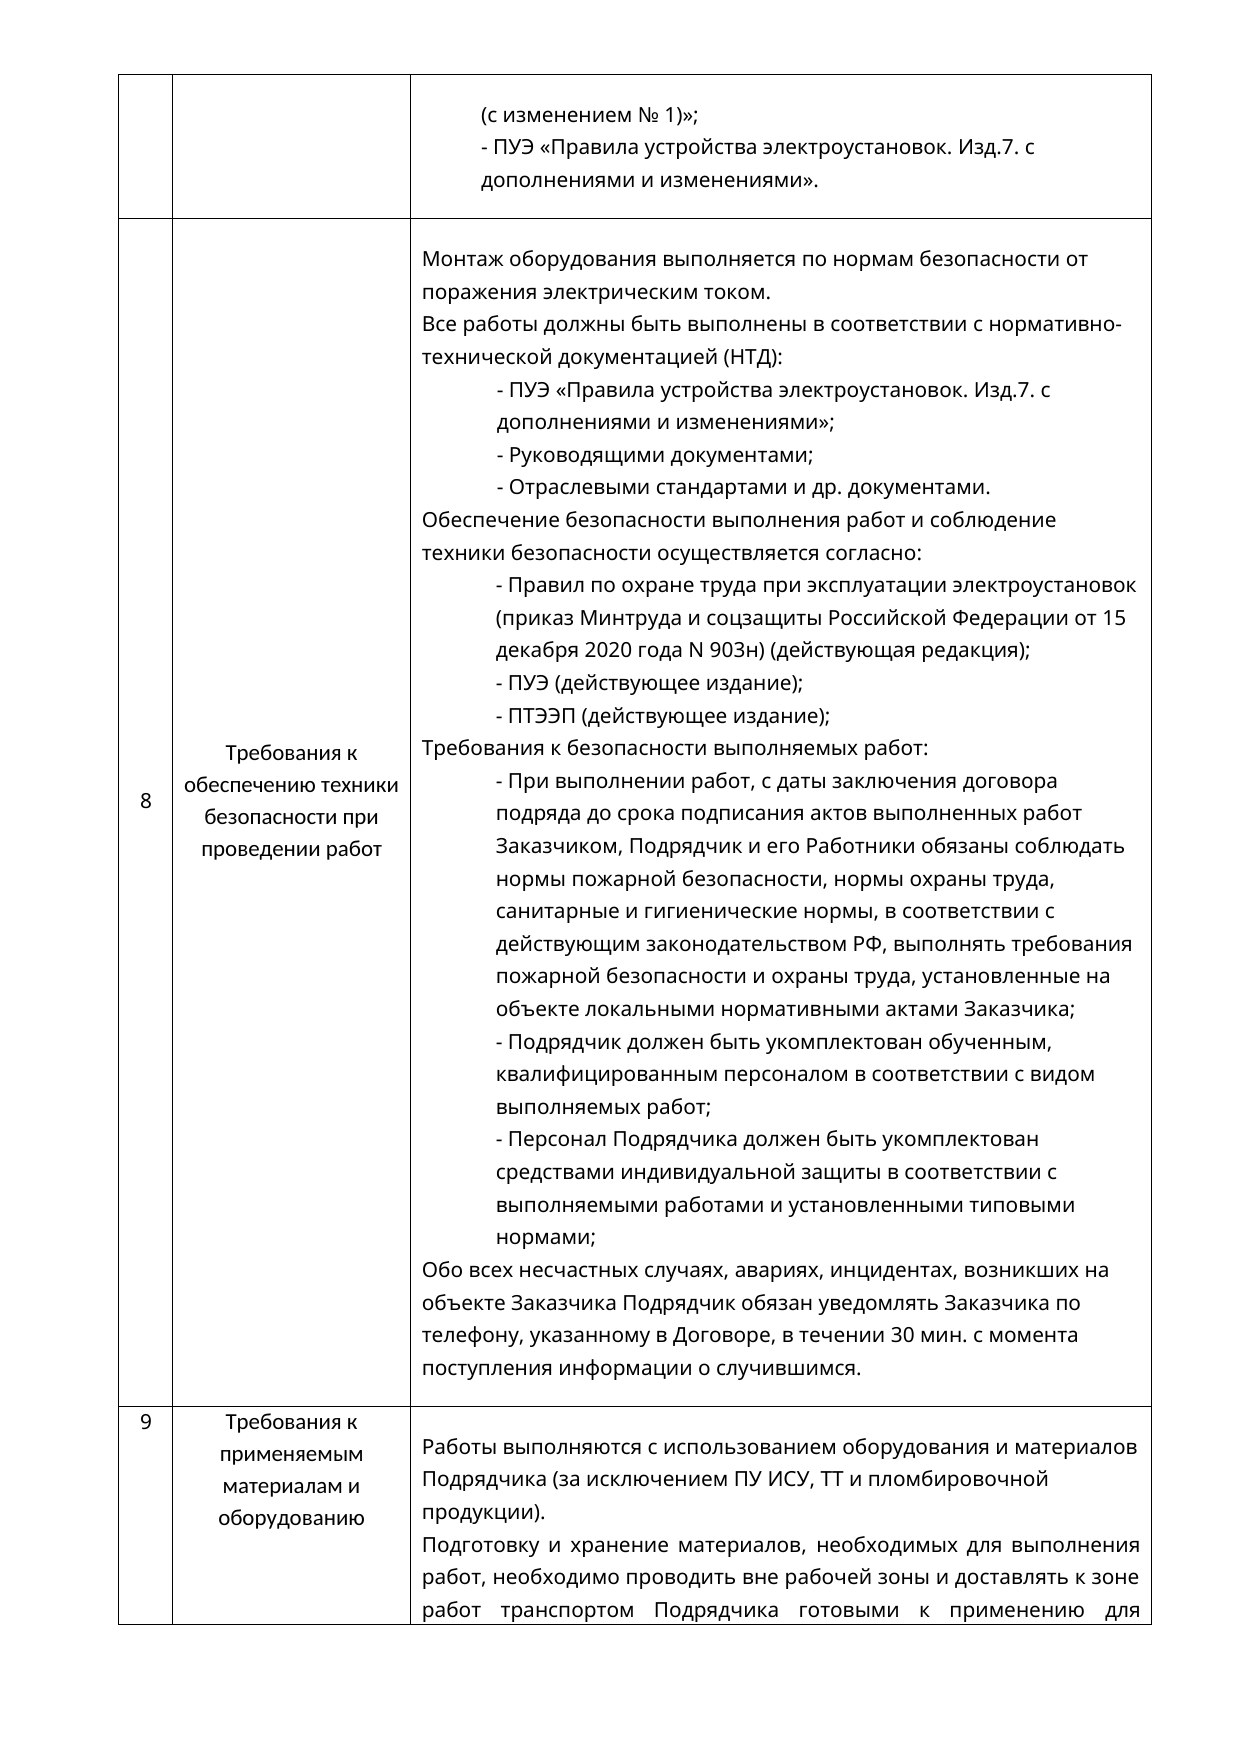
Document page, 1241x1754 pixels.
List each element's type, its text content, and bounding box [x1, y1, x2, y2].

table_cell Монтаж оборудования выполняется по нормам безопасности от поражения электрическим током. Все работы должны быть выполнены в соответствии с нормативно-технической документацией (НТД): - ПУЭ «Правила устройства электроустановок. Изд.7. с дополнениями и изменениями»; - Руководящими документами; - Отраслевыми стандартами и др. документами. Обеспечение безопасности выполнения работ и соблюдение техники безопасности осуществляется согласно: - Правил по охране труда при эксплуатации электроустановок (приказ Минтруда и соцзащиты Российской Федерации от 15 декабря 2020 года N 903н) (действующая редакция); - ПУЭ (действующее издание); - ПТЭЭП (действующее издание); Требования к безопасности выполняемых работ: - При выполнении работ, с даты заключения договора подряда до срока подписания актов выполненных работ Заказчиком, Подрядчик и его Работники обязаны соблюдать нормы пожарной безопасности, нормы охраны труда, санитарные и гигиенические нормы, в соответствии с действующим законодательством РФ, выполнять требования пожарной безопасности и охраны труда, установленные на объекте локальными нормативными актами Заказчика; - Подрядчик должен быть укомплектован обученным, квалифицированным персоналом в соответствии с видом выполняемых работ; - Персонал Подрядчика должен быть укомплектован средствами индивидуальной защиты в соответствии с выполняемыми работами и установленными типовыми нормами; Обо всех несчастных случаях, авариях, инцидентах, возникших на объекте Заказчика Подрядчик обязан уведомлять Заказчика по телефону, указанному в Договоре, в течении 30 мин. с момента поступления информации о случившимся. [411, 219, 1151, 1406]
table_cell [173, 75, 410, 218]
table_cell 8 [119, 219, 172, 1406]
table_cell 9 [119, 1407, 172, 1623]
table_cell 7 [119, 75, 172, 218]
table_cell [411, 1407, 1151, 1623]
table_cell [173, 1407, 410, 1623]
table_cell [411, 75, 1151, 218]
table_cell Требования к обеспечению техники безопасности при проведении работ [173, 219, 410, 1406]
